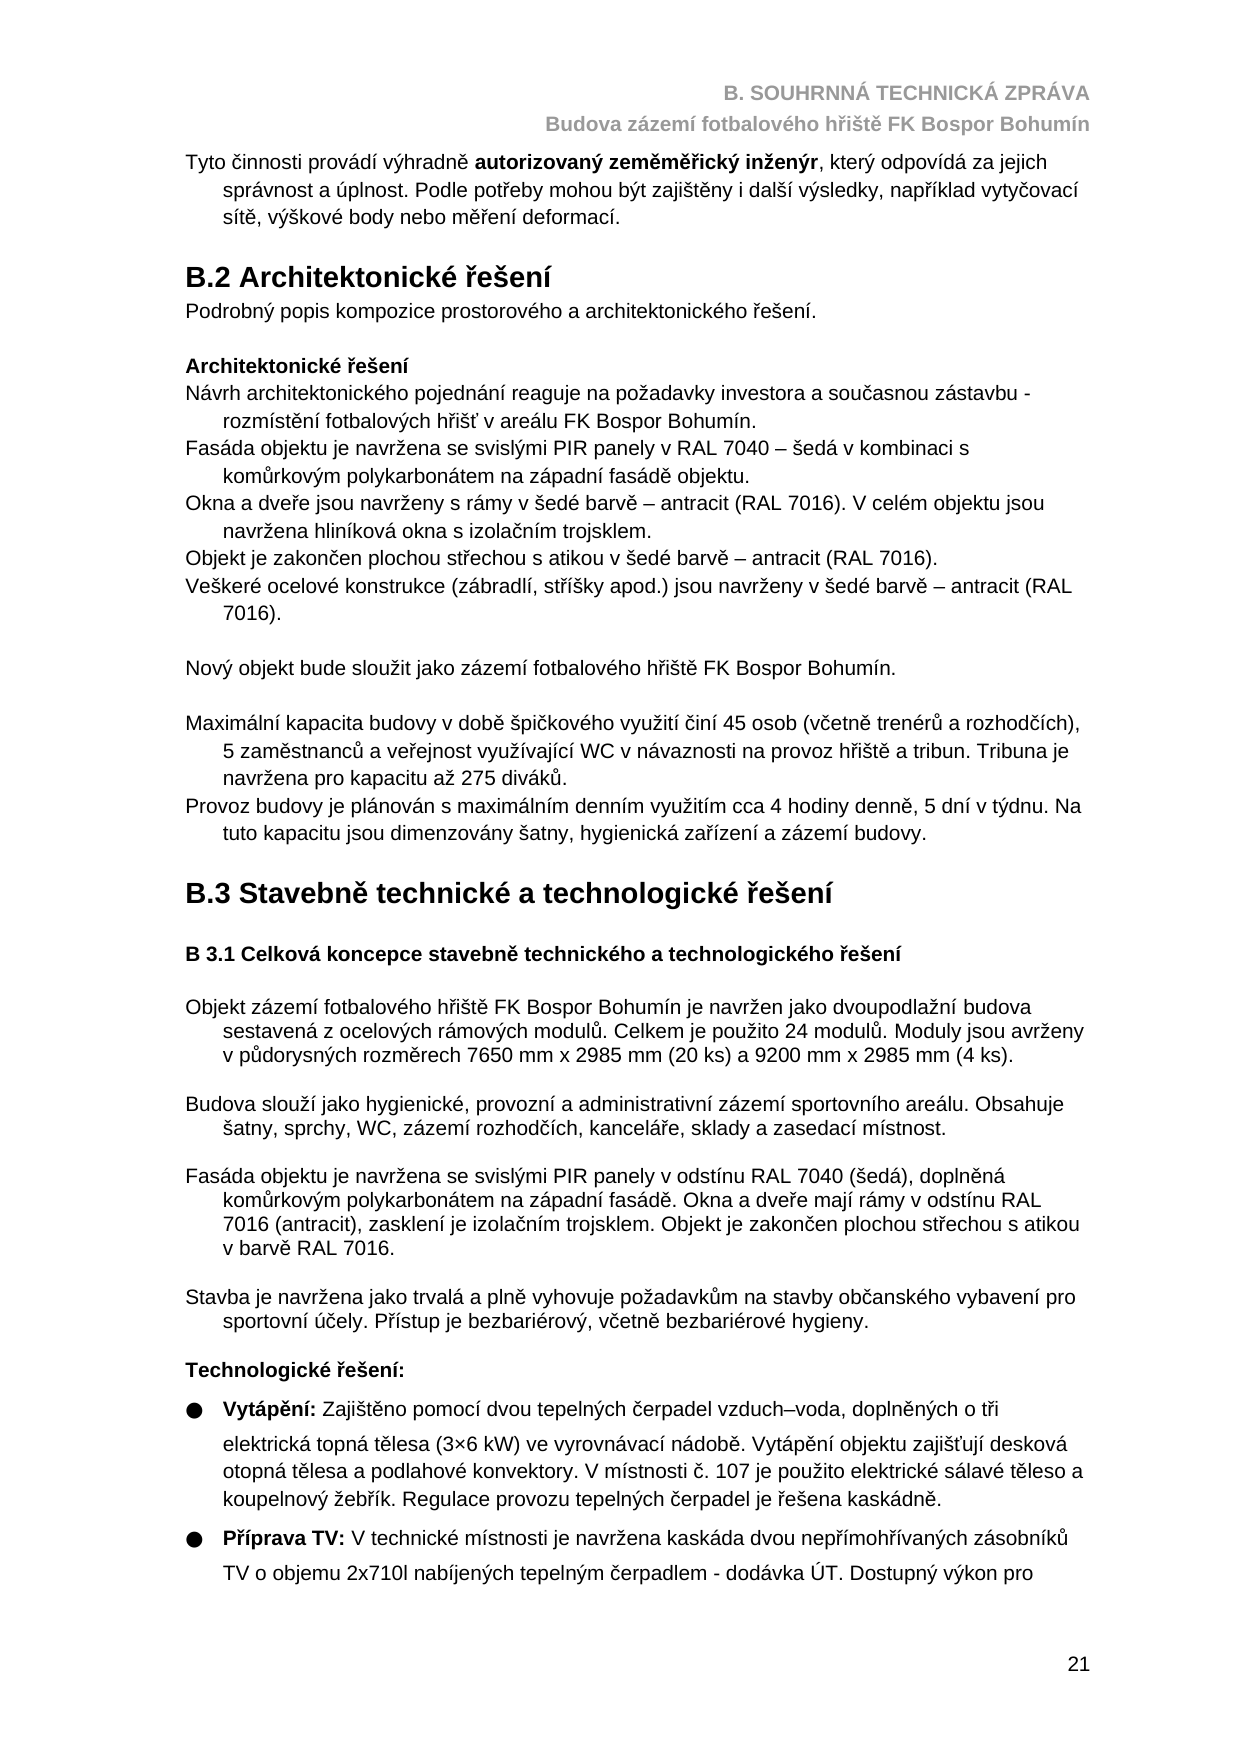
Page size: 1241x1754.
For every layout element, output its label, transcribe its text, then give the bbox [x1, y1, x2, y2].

text Veškeré ocelové konstrukce (zábradlí, stříšky apod.) jsou navrženy v šedé barvě – antracit (RAL 7016). [185, 573, 1090, 625]
text Architektonické řešení [185, 353, 1090, 377]
subtitle B.2 Architektonické řešení [185, 260, 1090, 293]
list Příprava TV: V technické místnosti je navržena kaskáda dvou nepřímohřívaných zásobníků TV o objemu 2x710l nabíjených tepelným čerpadlem - dodávka ÚT. Dostupný výkon pro [185, 1514, 1090, 1584]
list Vytápění: Zajištěno pomocí dvou tepelných čerpadel vzduch–voda, doplněných o tři elektrická topná tělesa (3×6 kW) ve vyrovnávací nádobě. Vytápění objektu zajišťují desková otopná tělesa a podlahové konvektory. V místnosti č. 107 je použito elektrické sálavé těleso a koupelnový žebřík. Regulace provozu tepelných čerpadel je řešena kaskádně. [185, 1386, 1090, 1511]
text Návrh architektonického pojednání reaguje na požadavky investora a současnou zástavbu - rozmístění fotbalových hřišť v areálu FK Bospor Bohumín. [185, 381, 1090, 432]
text Podrobný popis kompozice prostorového a architektonického řešení. [185, 298, 1090, 322]
text Technologické řešení: [185, 1358, 1090, 1382]
text Budova slouží jako hygienické, provozní a administrativní zázemí sportovního areálu. Obsahuje šatny, sprchy, WC, zázemí rozhodčích, kanceláře, sklady a zasedací místnost. [185, 1091, 1090, 1139]
text Provoz budovy je plánován s maximálním denním využitím cca 4 hodiny denně, 5 dní v týdnu. Na tuto kapacitu jsou dimenzovány šatny, hygienická zařízení a zázemí budovy. [185, 793, 1090, 845]
text Nový objekt bude sloužit jako zázemí fotbalového hřiště FK Bospor Bohumín. [185, 656, 1090, 680]
text Fasáda objektu je navržena se svislými PIR panely v odstínu RAL 7040 (šedá), doplněná komůrkovým polykarbonátem na západní fasádě. Okna a dveře mají rámy v odstínu RAL 7016 (antracit), zasklení je izolačním trojsklem. Objekt je zakončen plochou střechou s atikou v barvě RAL 7016. [185, 1164, 1090, 1260]
text Tyto činnosti provádí výhradně autorizovaný zeměměřický inženýr, který odpovídá za jejich správnost a úplnost. Podle potřeby mohou být zajištěny i další výsledky, například vytyčovací sítě, výškové body nebo měření deformací. [185, 150, 1090, 229]
text Stavba je navržena jako trvalá a plně vyhovuje požadavkům na stavby občanského vybavení pro sportovní účely. Přístup je bezbariérový, včetně bezbariérové hygieny. [185, 1285, 1090, 1333]
text Maximální kapacita budovy v době špičkového využití činí 45 osob (včetně trenérů a rozhodčích), 5 zaměstnanců a veřejnost využívající WC v návaznosti na provoz hřiště a tribun. Tribuna je navržena pro kapacitu až 275 diváků. [185, 711, 1090, 790]
text Okna a dveře jsou navrženy s rámy v šedé barvě – antracit (RAL 7016). V celém objektu jsou navržena hliníková okna s izolačním trojsklem. [185, 491, 1090, 542]
text Objekt je zakončen plochou střechou s atikou v šedé barvě – antracit (RAL 7016). [185, 546, 1090, 570]
subtitle B.3 Stavebně technické a technologické řešení [185, 876, 1090, 909]
text Fasáda objektu je navržena se svislými PIR panely v RAL 7040 – šedá v kombinaci s komůrkovým polykarbonátem na západní fasádě objektu. [185, 436, 1090, 487]
subtitle B 3.1 Celková koncepce stavebně technického a technologického řešení [185, 942, 1090, 966]
text Objekt zázemí fotbalového hřiště FK Bospor Bohumín je navržen jako dvoupodlažní budova sestavená z ocelových rámových modulů. Celkem je použito 24 modulů. Moduly jsou avrženy v půdorysných rozměrech 7650 mm x 2985 mm (20 ks) a 9200 mm x 2985 mm (4 ks). [185, 994, 1090, 1066]
